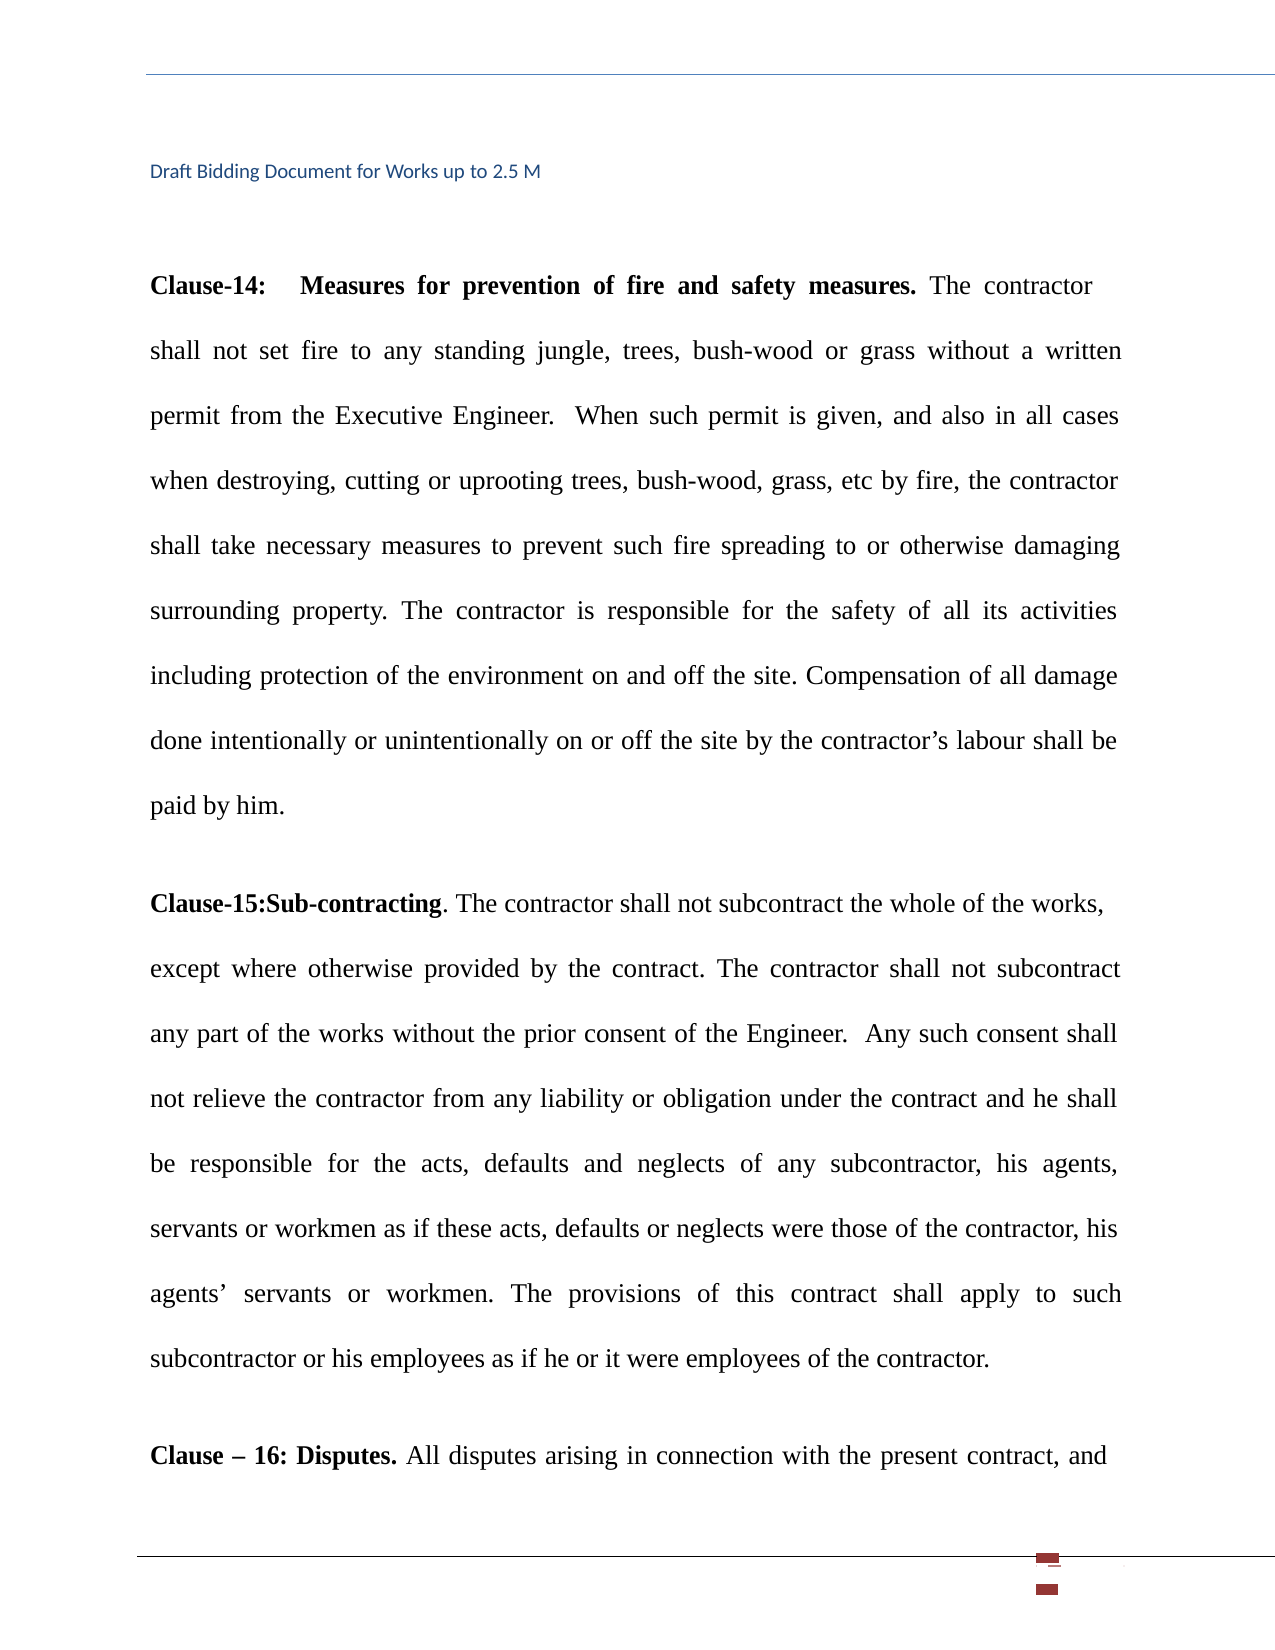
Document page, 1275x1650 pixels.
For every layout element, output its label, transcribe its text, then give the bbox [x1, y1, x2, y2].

text including protection of the environment on and off the site. Compensation of all damage [150, 642, 1169, 707]
text not relieve the contractor from any liability or obligation under the contract and he shall [150, 1065, 1169, 1130]
text paid by him. [150, 772, 1169, 837]
text be responsible for the acts, defaults and neglects of any subcontractor, his agents, [150, 1130, 1169, 1195]
text surrounding property. The contractor is responsible for the safety of all its activities [150, 577, 1169, 642]
text when destroying, cutting or uprooting trees, bush-wood, grass, etc by fire, the contractor [150, 447, 1169, 512]
text except where otherwise provided by the contract. The contractor shall not subcontract [150, 935, 1169, 1000]
text done intentionally or unintentionally on or off the site by the contractor’s labour shall be [150, 707, 1169, 772]
text agents’ servants or workmen. The provisions of this contract shall apply to such [150, 1260, 1169, 1325]
text Clause – 16: Disputes. All disputes arising in connection with the present contract, and [150, 1422, 1169, 1487]
text shall not set fire to any standing jungle, trees, bush-wood or grass without a written [150, 317, 1169, 382]
text shall take necessary measures to prevent such fire spreading to or otherwise damaging [150, 512, 1169, 577]
text servants or workmen as if these acts, defaults or neglects were those of the contractor, his [150, 1195, 1169, 1260]
text Clause-14: Measures for prevention of fire and safety measures. The contractor [150, 252, 1169, 317]
text any part of the works without the prior consent of the Engineer. Any such consent shall [150, 1000, 1169, 1065]
text permit from the Executive Engineer. When such permit is given, and also in all cases [150, 382, 1169, 447]
text subcontractor or his employees as if he or it were employees of the contractor. [150, 1325, 1169, 1390]
text Draft Bidding Document for Works up to 2.5 M [150, 155, 1169, 187]
text Clause-15:Sub-contracting. The contractor shall not subcontract the whole of the works, [150, 870, 1169, 935]
